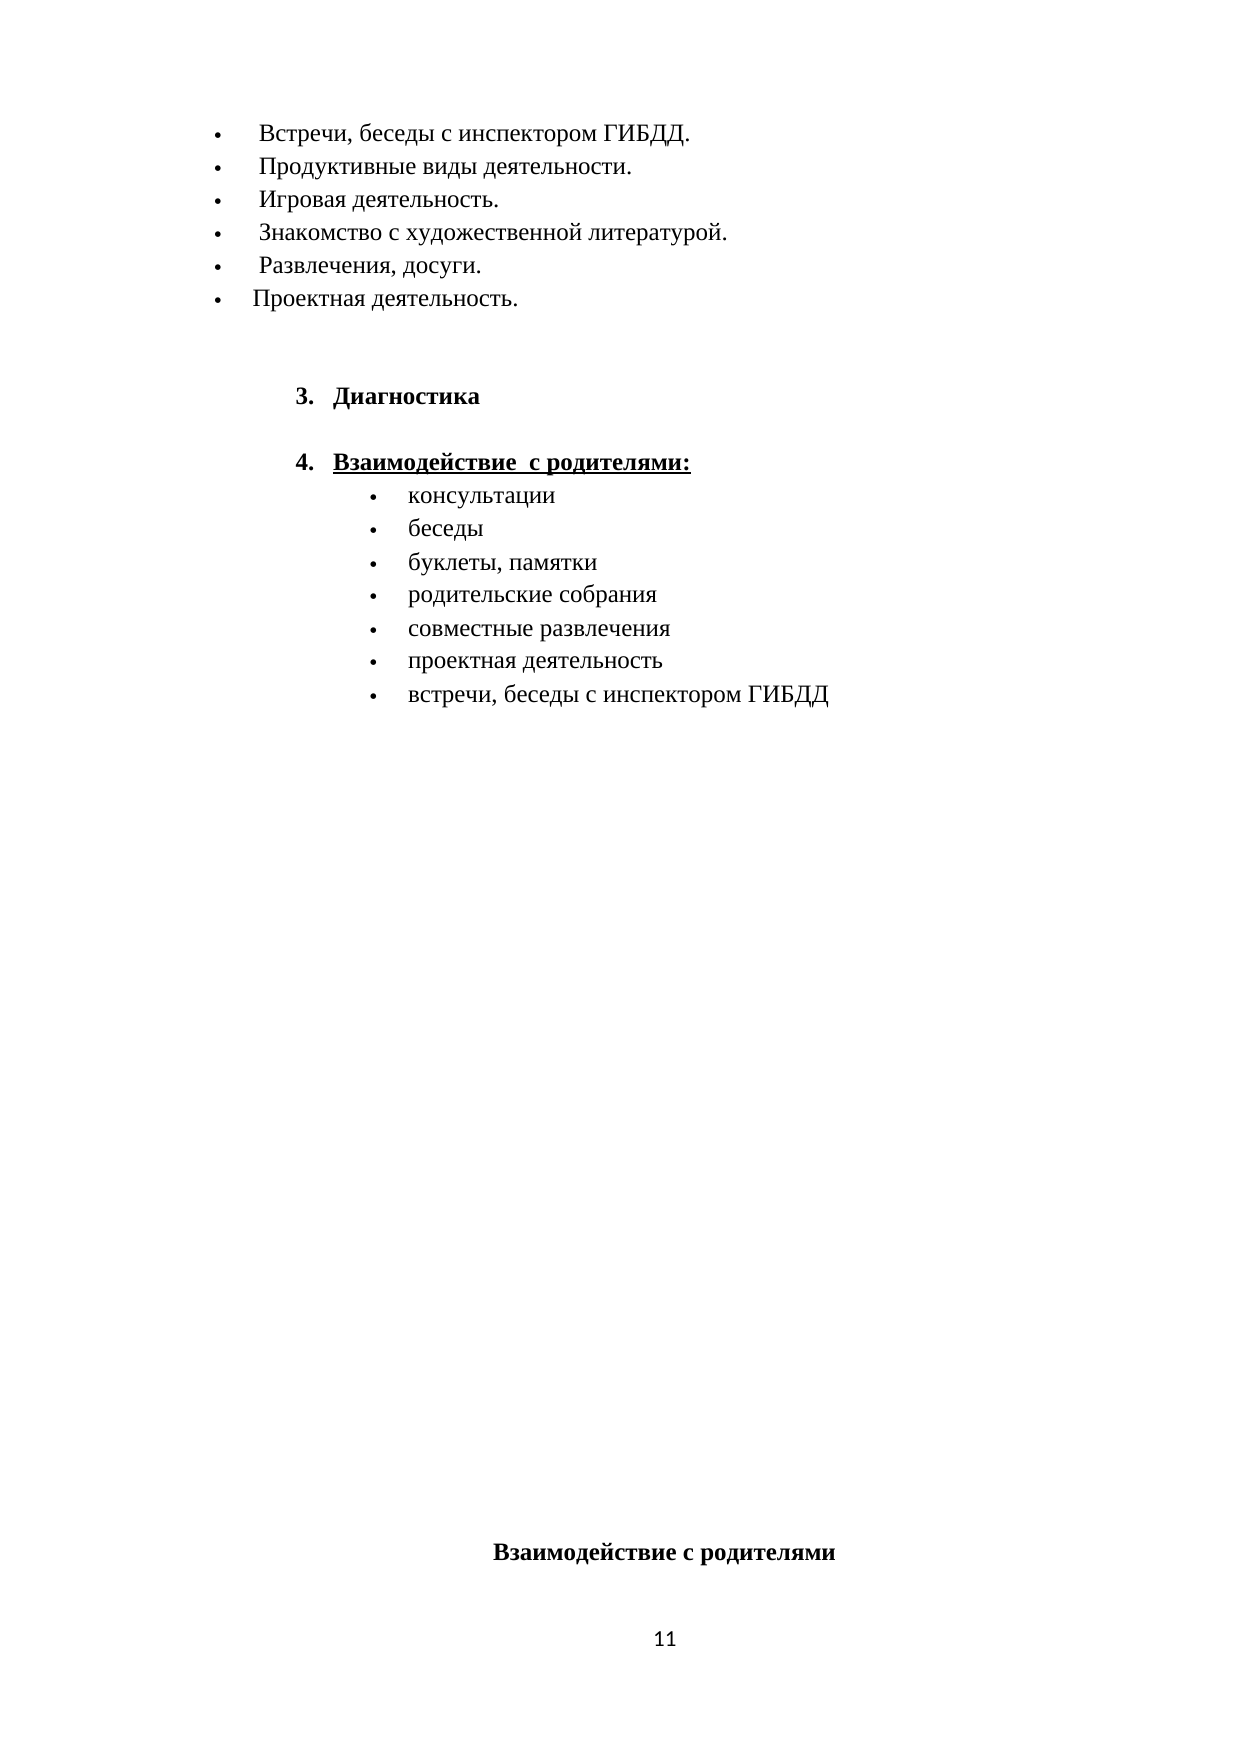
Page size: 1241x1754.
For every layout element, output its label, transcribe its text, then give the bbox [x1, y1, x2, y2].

list проектная деятельность [370, 646, 1152, 674]
list беседы [370, 513, 1152, 542]
list Продуктивные виды деятельности. [215, 151, 1152, 180]
list Игровая деятельность. [215, 184, 1152, 213]
list встречи, беседы с инспектором ГИБДД [370, 679, 1152, 707]
list консультации [370, 481, 1152, 509]
list Встречи, беседы с инспектором ГИБДД. [215, 118, 1152, 147]
list Диагностика [295, 381, 1152, 410]
list Проектная деятельность. [215, 283, 1152, 312]
list Знакомство с художественной литературой. [215, 217, 1152, 246]
list совместные развлечения [370, 613, 1152, 641]
text Взаимодействие с родителями [177, 1537, 1152, 1566]
list Развлечения, досуги. [215, 250, 1152, 279]
list родительские собрания [370, 579, 1152, 608]
list буклеты, памятки [370, 547, 1152, 575]
list Взаимодействие с родителями: [295, 447, 1152, 476]
